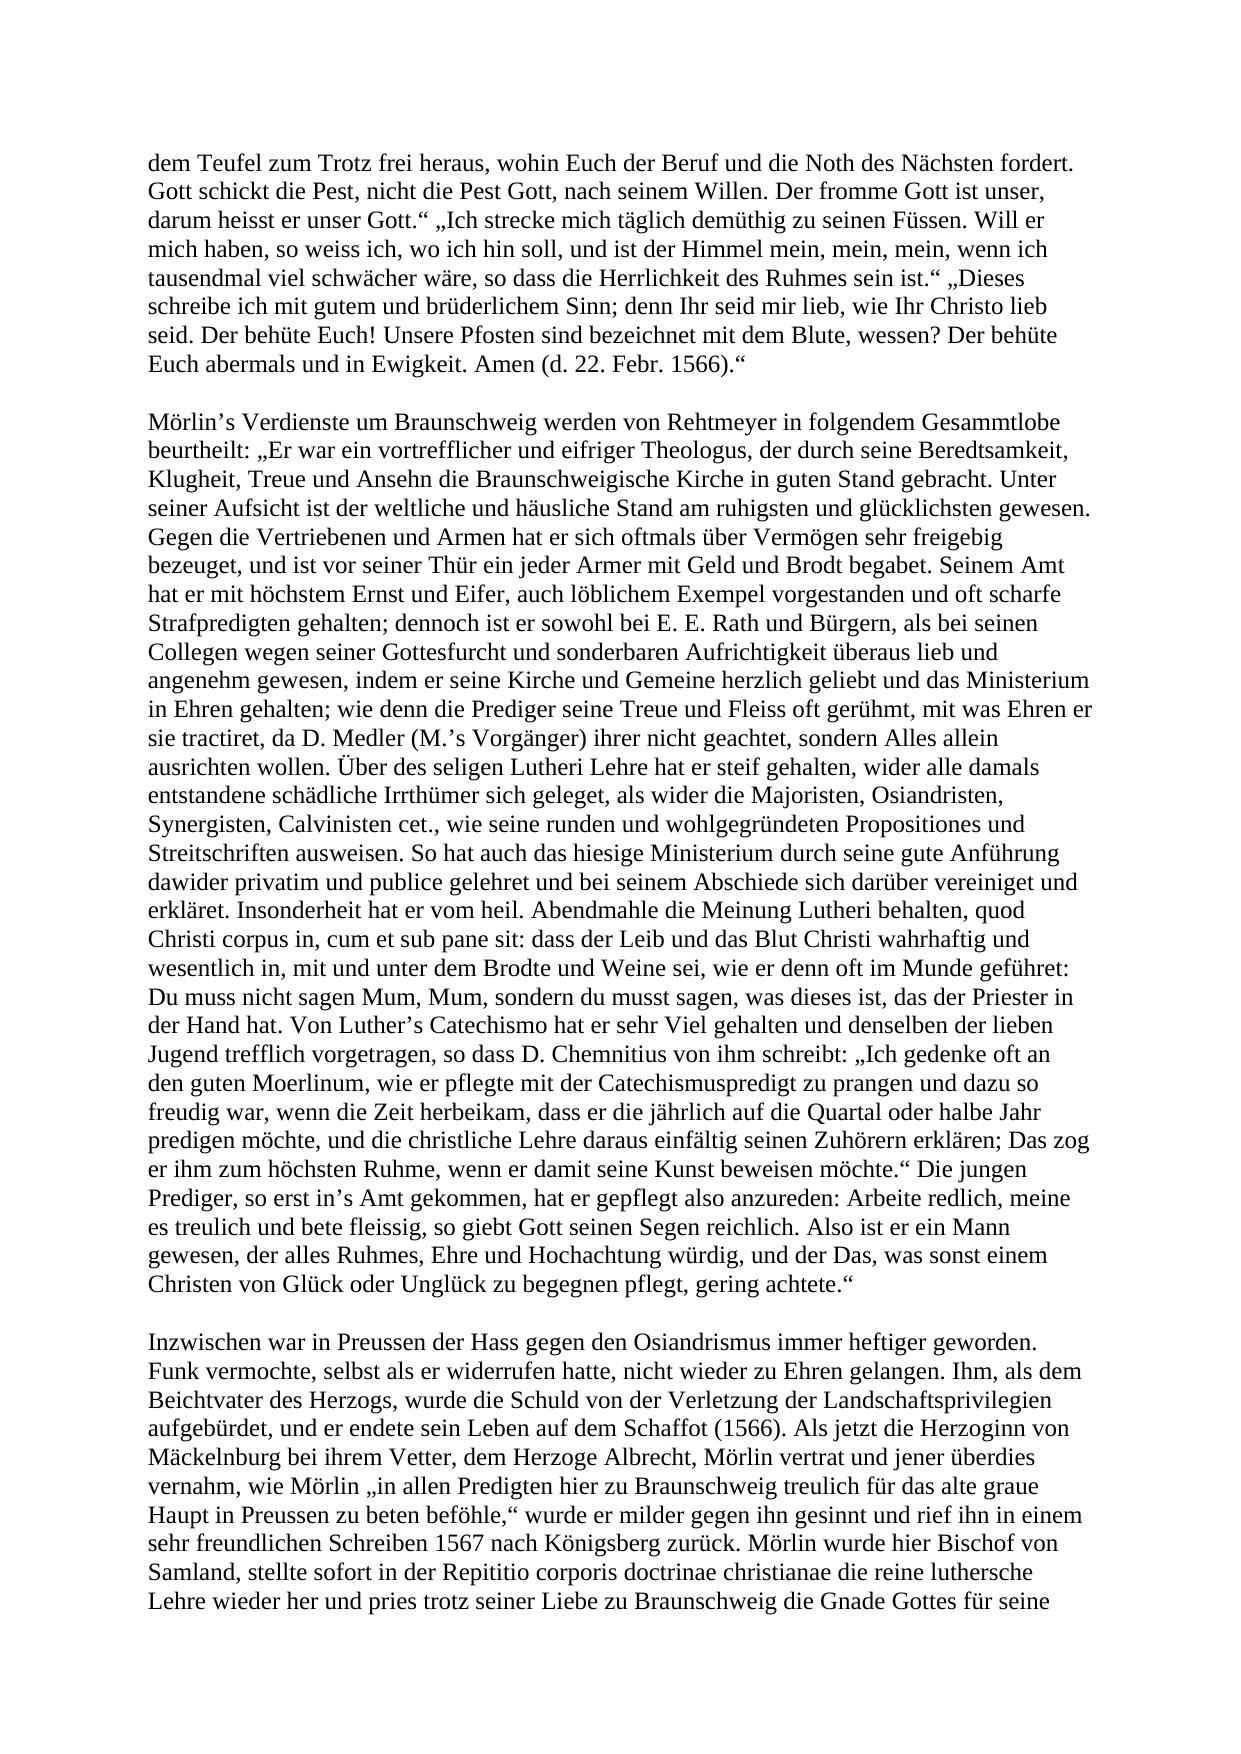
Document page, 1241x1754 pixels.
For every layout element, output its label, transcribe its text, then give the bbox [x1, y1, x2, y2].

text Mörlin’s Verdienste um Braunschweig werden von Rehtmeyer in folgendem Gesammtlobe beurtheilt: „Er war ein vortrefflicher und eifriger Theologus, der durch seine Beredtsamkeit, Klugheit, Treue und Ansehn die Braunschweigische Kirche in guten Stand gebracht. Unter seiner Aufsicht ist der weltliche und häusliche Stand am ruhigsten und glücklichsten gewesen. Gegen die Vertriebenen und Armen hat er sich oftmals über Vermögen sehr freigebig bezeuget, und ist vor seiner Thür ein jeder Armer mit Geld und Brodt begabet. Seinem Amt hat er mit höchstem Ernst und Eifer, auch löblichem Exempel vorgestanden und oft scharfe Strafpredigten gehalten; dennoch ist er sowohl bei E. E. Rath und Bürgern, als bei seinen Collegen wegen seiner Gottesfurcht und sonderbaren Aufrichtigkeit überaus lieb und angenehm gewesen, indem er seine Kirche und Gemeine herzlich geliebt und das Ministerium in Ehren gehalten; wie denn die Prediger seine Treue und Fleiss oft gerühmt, mit was Ehren er sie tractiret, da D. Medler (M.’s Vorgänger) ihrer nicht geachtet, sondern Alles allein ausrichten wollen. Über des seligen Lutheri Lehre hat er steif gehalten, wider alle damals entstandene schädliche Irrthümer sich geleget, als wider die Majoristen, Osiandristen, Synergisten, Calvinisten cet., wie seine runden und wohlgegründeten Propositiones und Streitschriften ausweisen. So hat auch das hiesige Ministerium durch seine gute Anführung dawider privatim und publice gelehret und bei seinem Abschiede sich darüber vereiniget und erkläret. Insonderheit hat er vom heil. Abendmahle die Meinung Lutheri behalten, quod Christi corpus in, cum et sub pane sit: dass der Leib und das Blut Christi wahrhaftig und wesentlich in, mit und unter dem Brodte und Weine sei, wie er denn oft im Munde geführet: Du muss nicht sagen Mum, Mum, sondern du musst sagen, was dieses ist, das der Priester in der Hand hat. Von Luther’s Catechismo hat er sehr Viel gehalten und denselben der lieben Jugend trefflich vorgetragen, so dass D. Chemnitius von ihm schreibt: „Ich gedenke oft an den guten Moerlinum, wie er pflegte mit der Catechismuspredigt zu prangen und dazu so freudig war, wenn die Zeit herbeikam, dass er die jährlich auf die Quartal oder halbe Jahr predigen möchte, und die christliche Lehre daraus einfältig seinen Zuhörern erklären; Das zog er ihm zum höchsten Ruhme, wenn er damit seine Kunst beweisen möchte.“ Die jungen Prediger, so erst in’s Amt gekommen, hat er gepflegt also anzureden: Arbeite redlich, meine es treulich und bete fleissig, so giebt Gott seinen Segen reichlich. Also ist er ein Mann gewesen, der alles Ruhmes, Ehre und Hochachtung würdig, und der Das, was sonst einem Christen von Glück oder Unglück zu begegnen pflegt, gering achtete.“ [148, 407, 1093, 1298]
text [148, 148, 1093, 378]
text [148, 1327, 1093, 1615]
